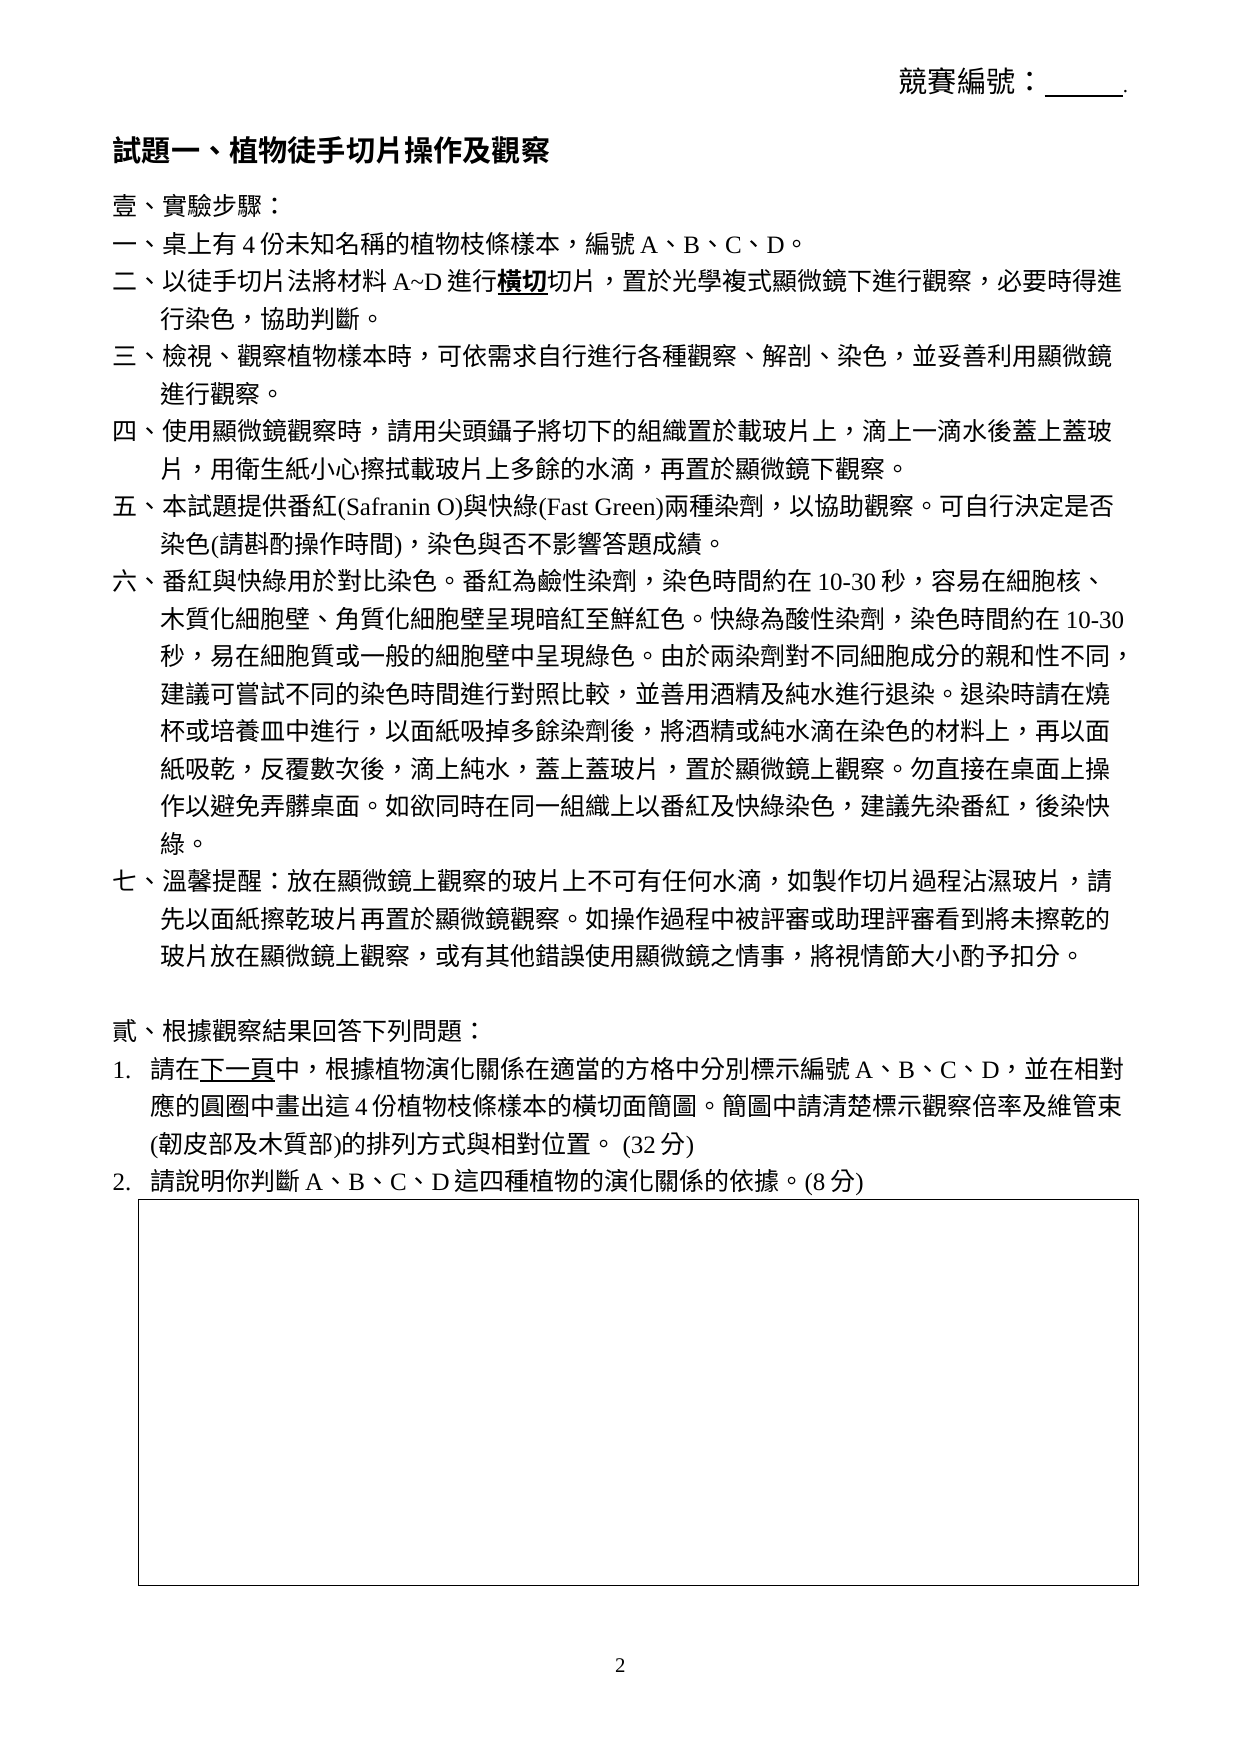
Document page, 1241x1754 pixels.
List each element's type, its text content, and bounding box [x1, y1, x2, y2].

table_header [139, 1200, 1138, 1584]
list 請說明你判斷A、B、C、D這四種植物的演化關係的依據。(8分) [112, 1161, 1128, 1199]
text 貳、根據觀察結果回答下列問題： [112, 1011, 1128, 1049]
text 六、番紅與快綠用於對比染色。番紅為鹼性染劑，染色時間約在10-30秒，容易在細胞核、木質化細胞壁、角質化細胞壁呈現暗紅至鮮紅色。快綠為酸性染劑，染色時間約在10-30秒，易在細胞質或一般的細胞壁中呈現綠色。由於兩染劑對不同細胞成分的親和性不同，建議可嘗試不同的染色時間進行對照比較，並善用酒精及純水進行退染。退染時請在燒杯或培養皿中進行，以面紙吸掉多餘染劑後，將酒精或純水滴在染色的材料上，再以面紙吸乾，反覆數次後，滴上純水，蓋上蓋玻片，置於顯微鏡上觀察。勿直接在桌面上操作以避免弄髒桌面。如欲同時在同一組織上以番紅及快綠染色，建議先染番紅，後染快綠。 [112, 561, 1128, 861]
text 二、以徒手切片法將材料A~D進行橫切切片，置於光學複式顯微鏡下進行觀察，必要時得進行染色，協助判斷。 [112, 261, 1128, 336]
text 三、檢視、觀察植物樣本時，可依需求自行進行各種觀察、解剖、染色，並妥善利用顯微鏡進行觀察。 [112, 336, 1128, 411]
text 試題一、植物徒手切片操作及觀察 [112, 111, 1128, 186]
text 四、使用顯微鏡觀察時，請用尖頭鑷子將切下的組織置於載玻片上，滴上一滴水後蓋上蓋玻片，用衛生紙小心擦拭載玻片上多餘的水滴，再置於顯微鏡下觀察。 [112, 411, 1128, 486]
list 請在下一頁中，根據植物演化關係在適當的方格中分別標示編號A、B、C、D，並在相對應的圓圈中畫出這4份植物枝條樣本的橫切面簡圖。簡圖中請清楚標示觀察倍率及維管束(韌皮部及木質部)的排列方式與相對位置。 (32分) [112, 1049, 1128, 1161]
text 一、桌上有4份未知名稱的植物枝條樣本，編號A、B、C、D。 [112, 224, 1130, 261]
text 七、溫馨提醒：放在顯微鏡上觀察的玻片上不可有任何水滴，如製作切片過程沾濕玻片，請先以面紙擦乾玻片再置於顯微鏡觀察。如操作過程中被評審或助理評審看到將未擦乾的玻片放在顯微鏡上觀察，或有其他錯誤使用顯微鏡之情事，將視情節大小酌予扣分。 [112, 861, 1128, 974]
text 壹、實驗步驟： [112, 186, 1106, 224]
text 五、本試題提供番紅(Safranin O)與快綠(Fast Green)兩種染劑，以協助觀察。可自行決定是否染色(請斟酌操作時間)，染色與否不影響答題成績。 [112, 486, 1128, 561]
